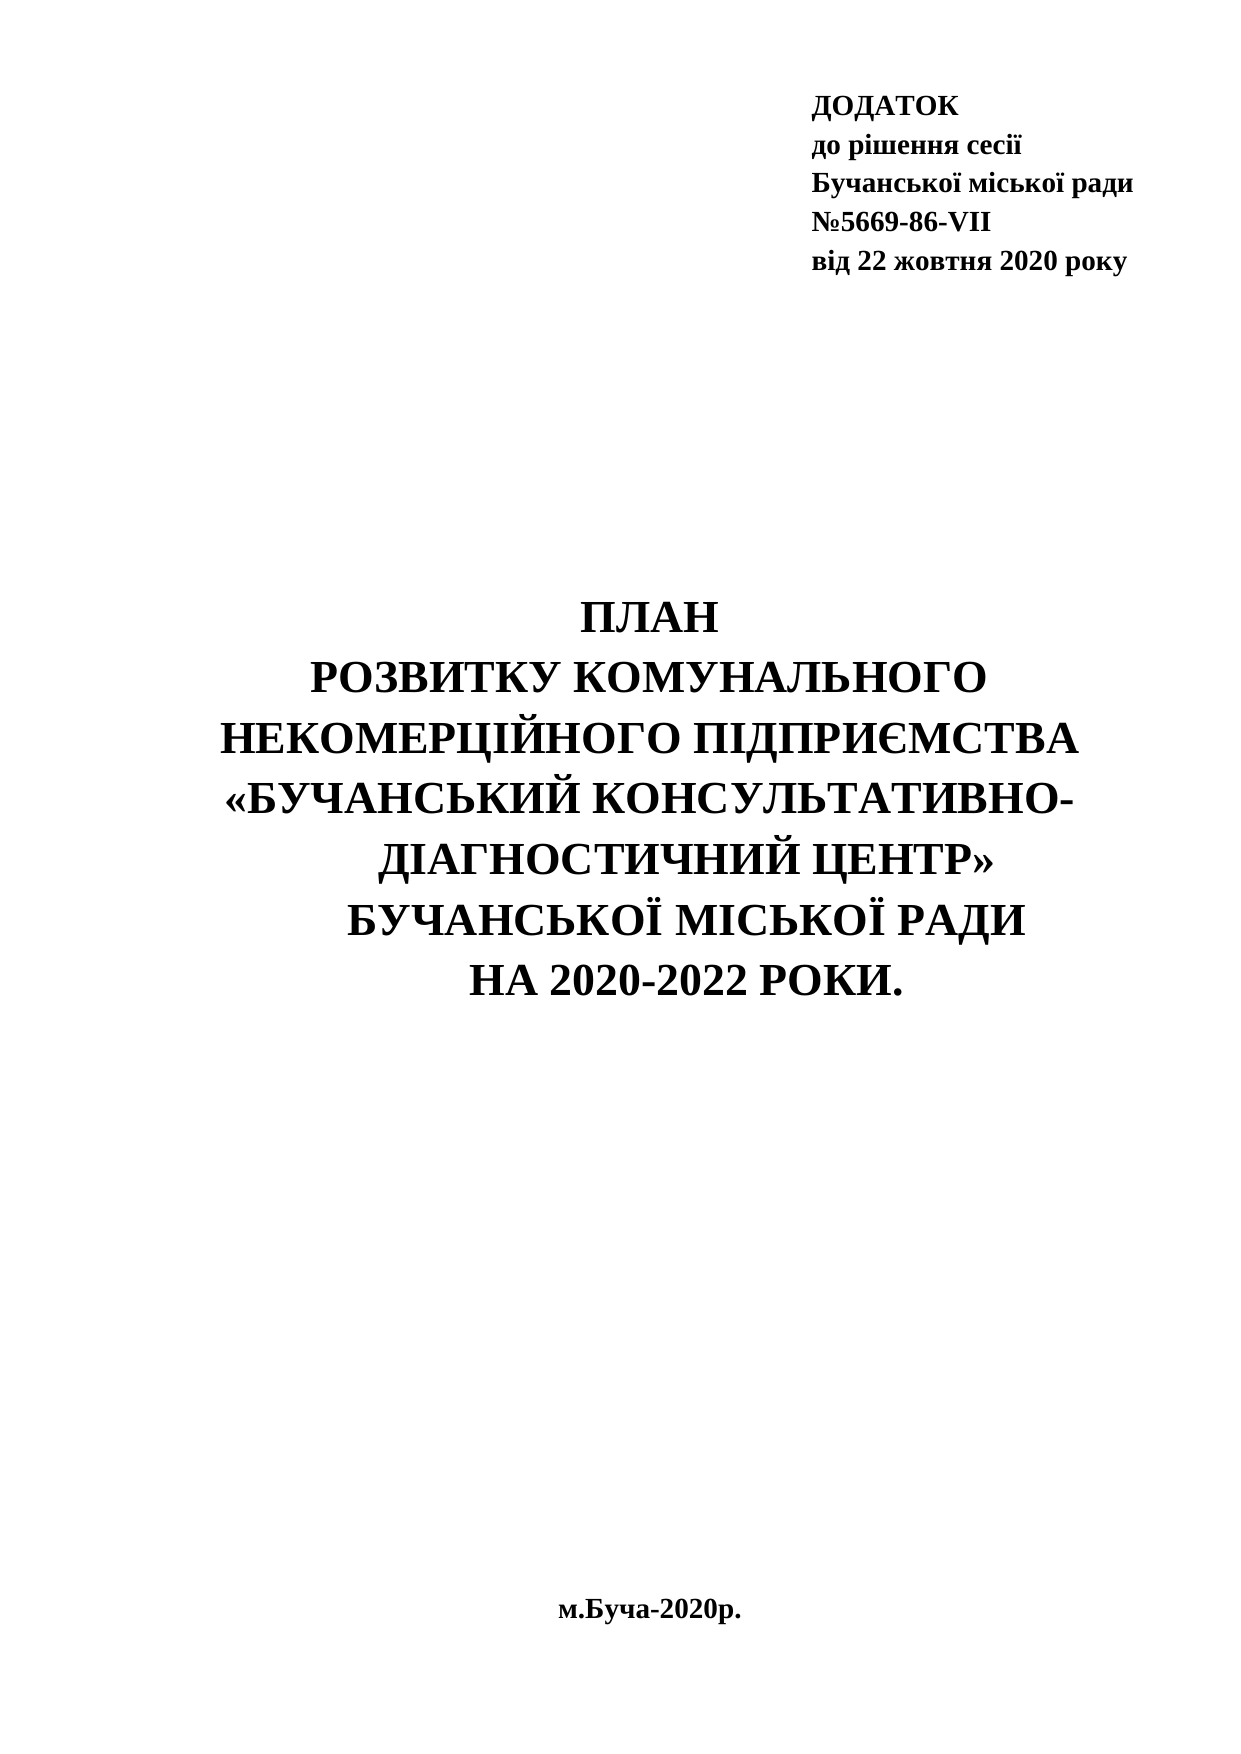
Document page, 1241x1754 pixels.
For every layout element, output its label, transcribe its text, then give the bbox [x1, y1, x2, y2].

text ДОДАТОК [738, 88, 1152, 122]
text від 22 жовтня 2020 року [738, 243, 1152, 276]
text РОЗВИТКУ КОМУНАЛЬНОГО [148, 650, 1152, 703]
text ДІАГНОСТИЧНИЙ ЦЕНТР» [148, 832, 1152, 884]
text БУЧАНСЬКОЇ МІСЬКОЇ РАДИ [148, 892, 1152, 945]
text Бучанської міської ради [738, 166, 1152, 199]
text ПЛАН [148, 589, 1152, 642]
text №5669-86-VII [738, 204, 1152, 238]
text НЕКОМЕРЦІЙНОГО ПІДПРИЄМСТВА «БУЧАНСЬКИЙ КОНСУЛЬТАТИВНО- [148, 711, 1152, 824]
text м.Буча-2020р. [148, 1591, 1152, 1625]
text НА 2020-2022 РОКИ. [148, 953, 1152, 1005]
text до рішення сесії [738, 127, 1152, 161]
